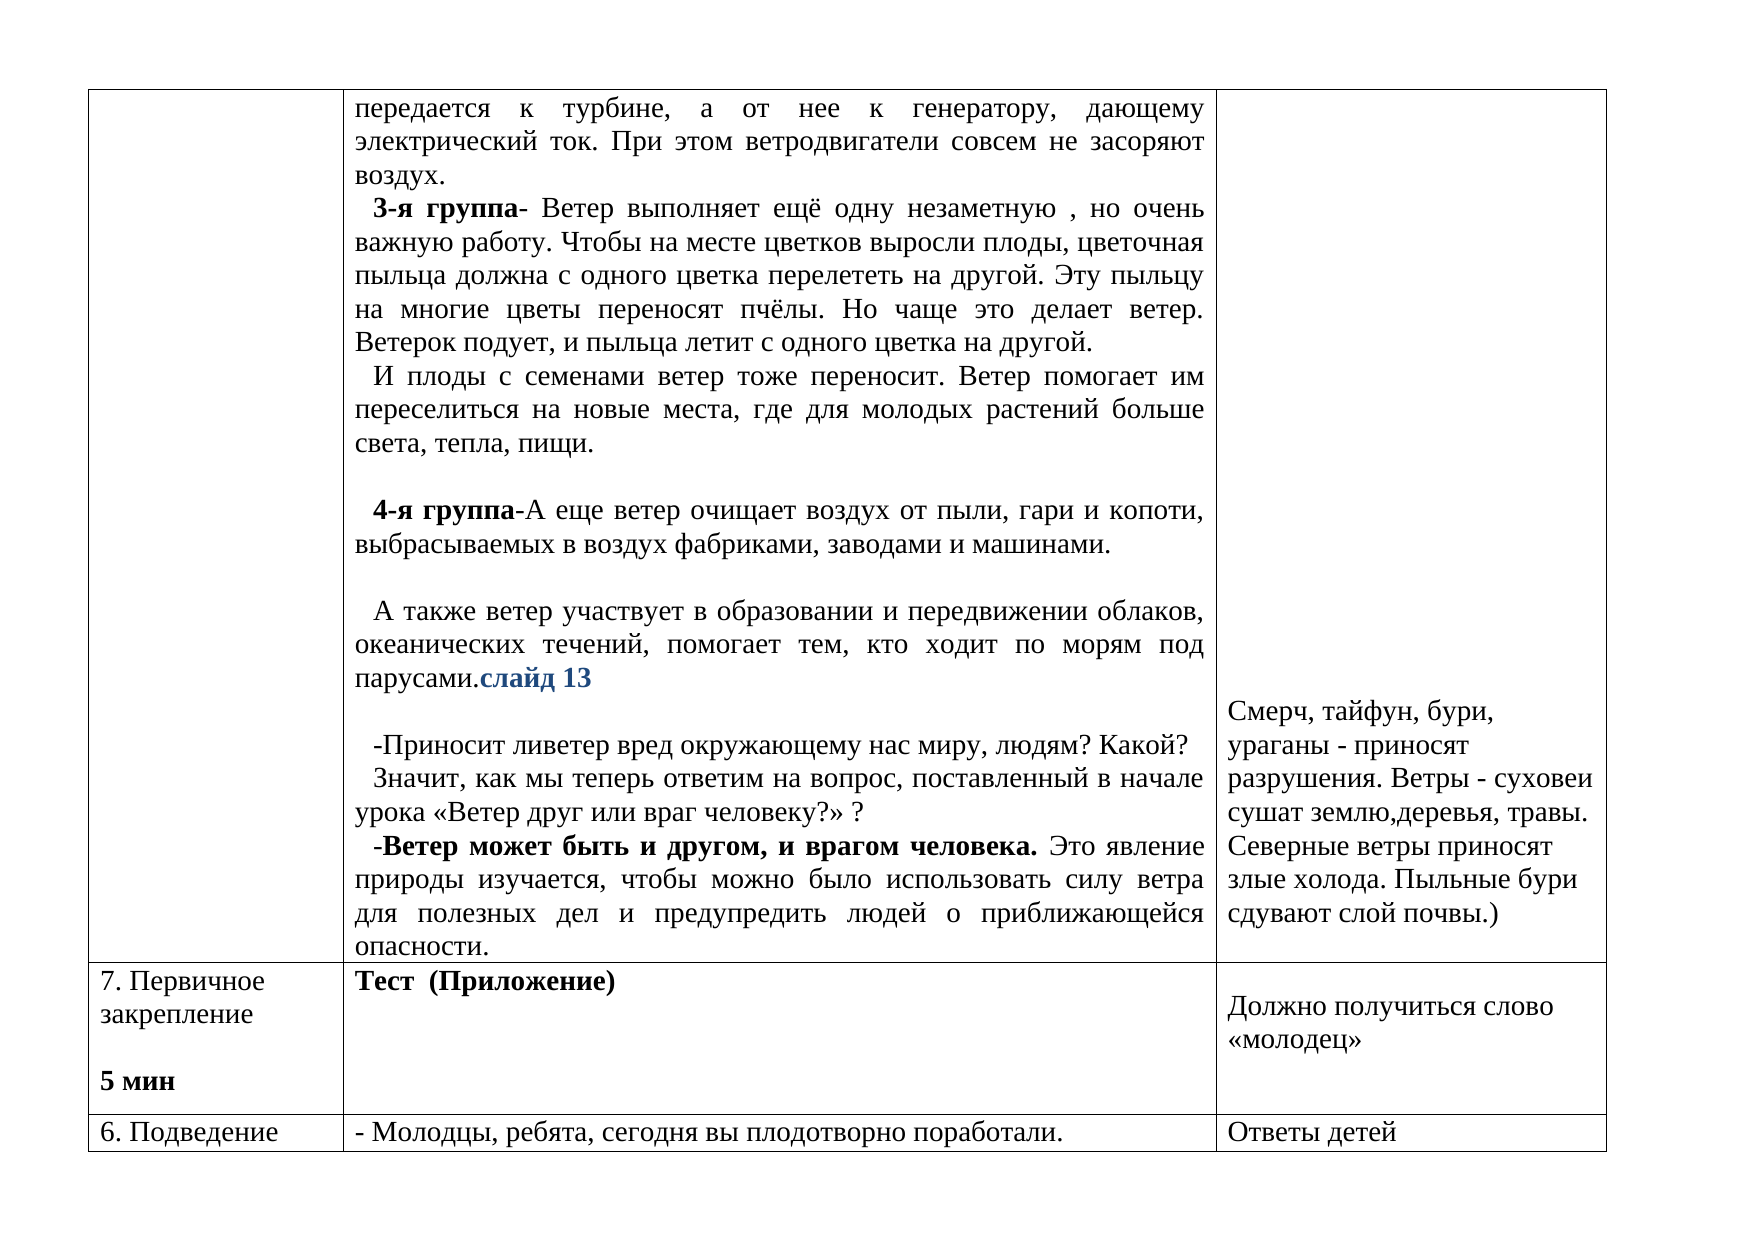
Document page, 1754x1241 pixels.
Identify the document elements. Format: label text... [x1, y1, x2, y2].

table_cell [89, 1115, 343, 1151]
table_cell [1217, 90, 1606, 962]
table_cell Должно получиться слово «молодец» [1217, 963, 1606, 1113]
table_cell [1217, 1115, 1606, 1151]
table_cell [344, 90, 1216, 962]
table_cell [89, 90, 343, 962]
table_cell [344, 1115, 1216, 1151]
table_cell Тест (Приложение) [344, 963, 1216, 1113]
table_cell 7. Первичное закрепление 5 мин [89, 963, 343, 1113]
